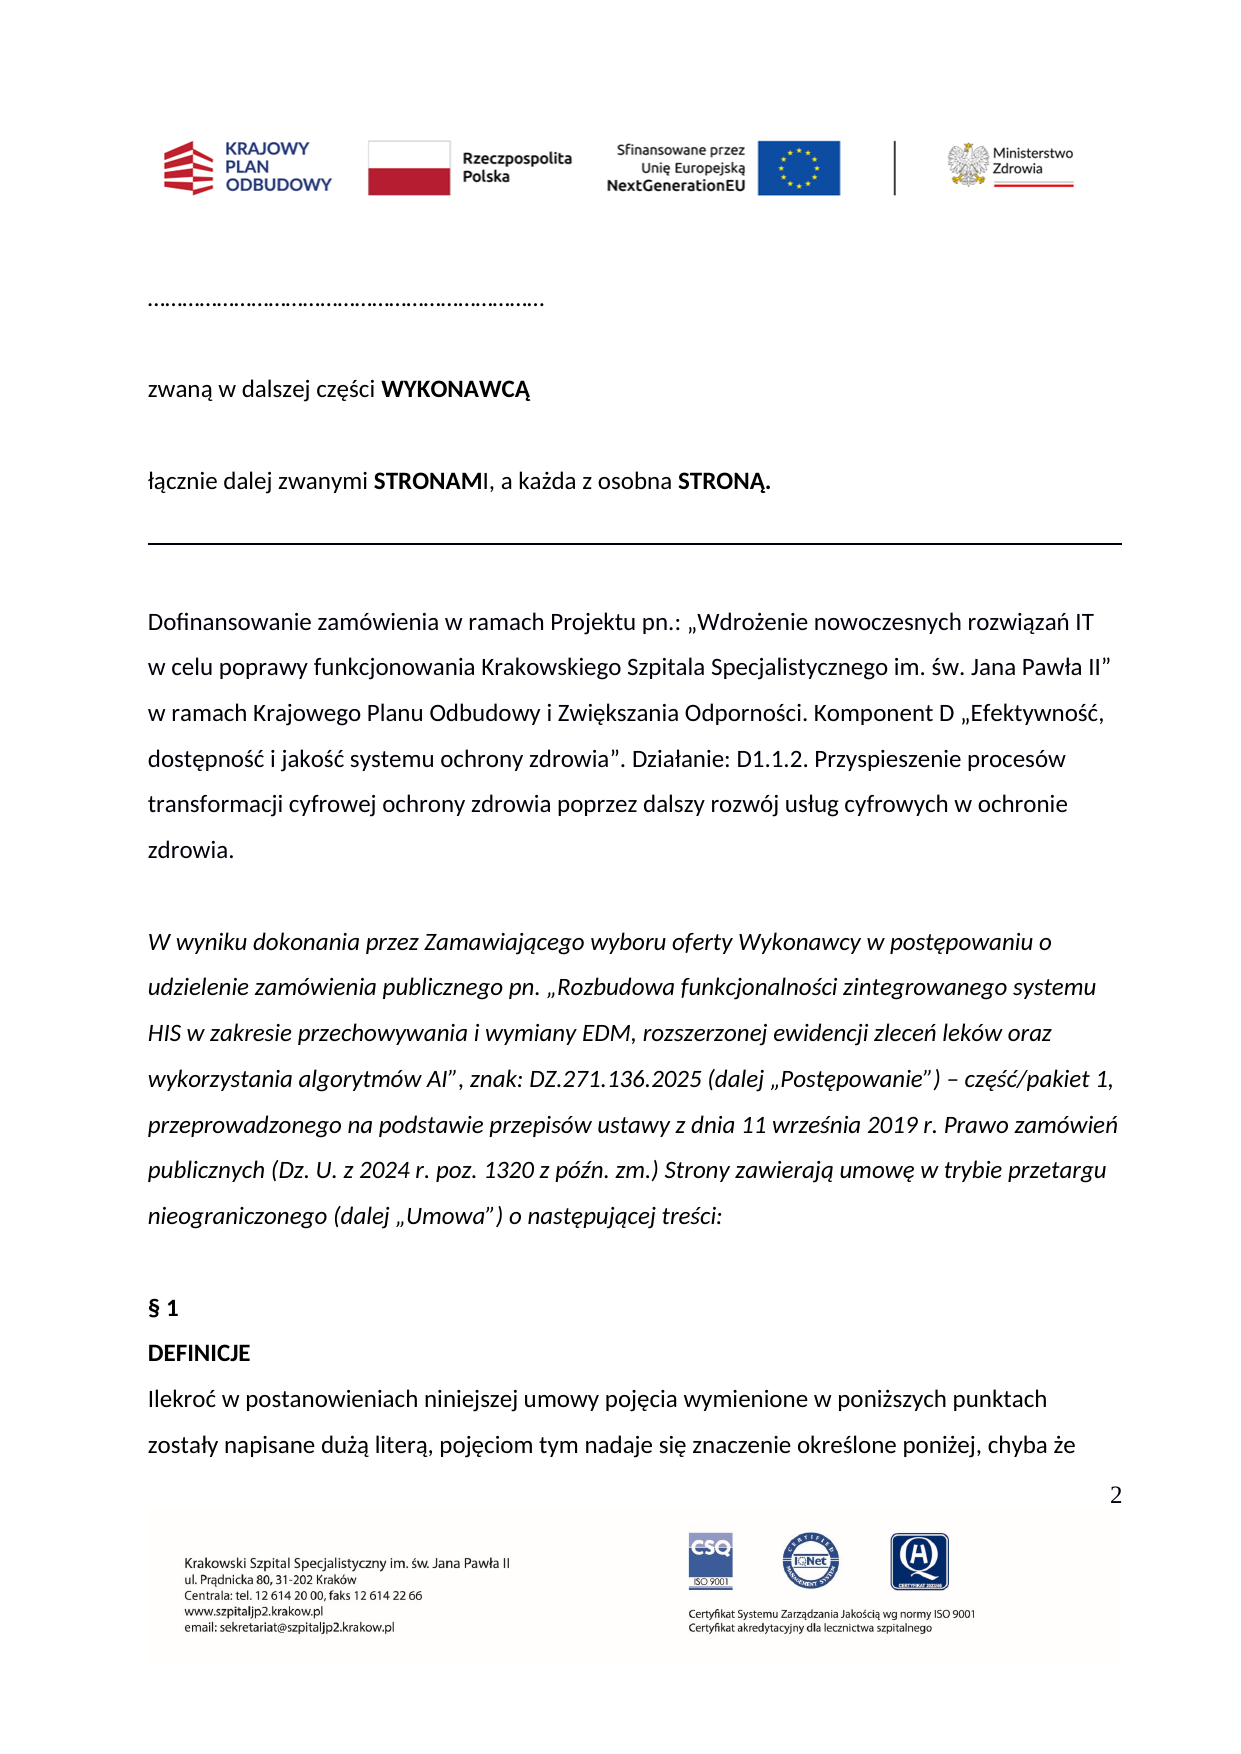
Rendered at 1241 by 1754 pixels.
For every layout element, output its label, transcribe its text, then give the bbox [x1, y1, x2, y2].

picture [147, 1508, 1123, 1664]
text DEFINICJE [148, 1337, 1122, 1368]
text § 1 [148, 1292, 1122, 1322]
text zwaną w dalszej części WYKONAWCĄ [148, 373, 1122, 404]
text W wyniku dokonania przez Zamawiającego wyboru oferty Wykonawcy w postępowaniu o udzielenie zamówienia publicznego pn. „Rozbudowa funkcjonalności zintegrowanego systemu HIS w zakresie przechowywania i wymiany EDM, rozszerzonej ewidencji zleceń leków oraz wykorzystania algorytmów AI”, znak: DZ.271.136.2025 (dalej „Postępowanie”) – część/pakiet 1, przeprowadzonego na podstawie przepisów ustawy z dnia 11 września 2019 r. Prawo zamówień publicznych (Dz. U. z 2024 r. poz. 1320 z późn. zm.) Strony zawierają umowę w trybie przetargu nieograniczonego (dalej „Umowa”) o następującej treści: [148, 926, 1122, 1231]
picture [147, 118, 1093, 212]
text łącznie dalej zwanymi STRONAMI, a każda z osobna STRONĄ. [148, 465, 1122, 495]
text …………………………………………………………… [148, 282, 1110, 312]
text Dofinansowanie zamówienia w ramach Projektu pn.: „Wdrożenie nowoczesnych rozwiązań IT w celu poprawy funkcjonowania Krakowskiego Szpitala Specjalistycznego im. św. Jana Pawła II” w ramach Krajowego Planu Odbudowy i Zwiększania Odporności. Komponent D „Efektywność, dostępność i jakość systemu ochrony zdrowia”. Działanie: D1.1.2. Przyspieszenie procesów transformacji cyfrowej ochrony zdrowia poprzez dalszy rozwój usług cyfrowych w ochronie zdrowia. [148, 606, 1122, 865]
